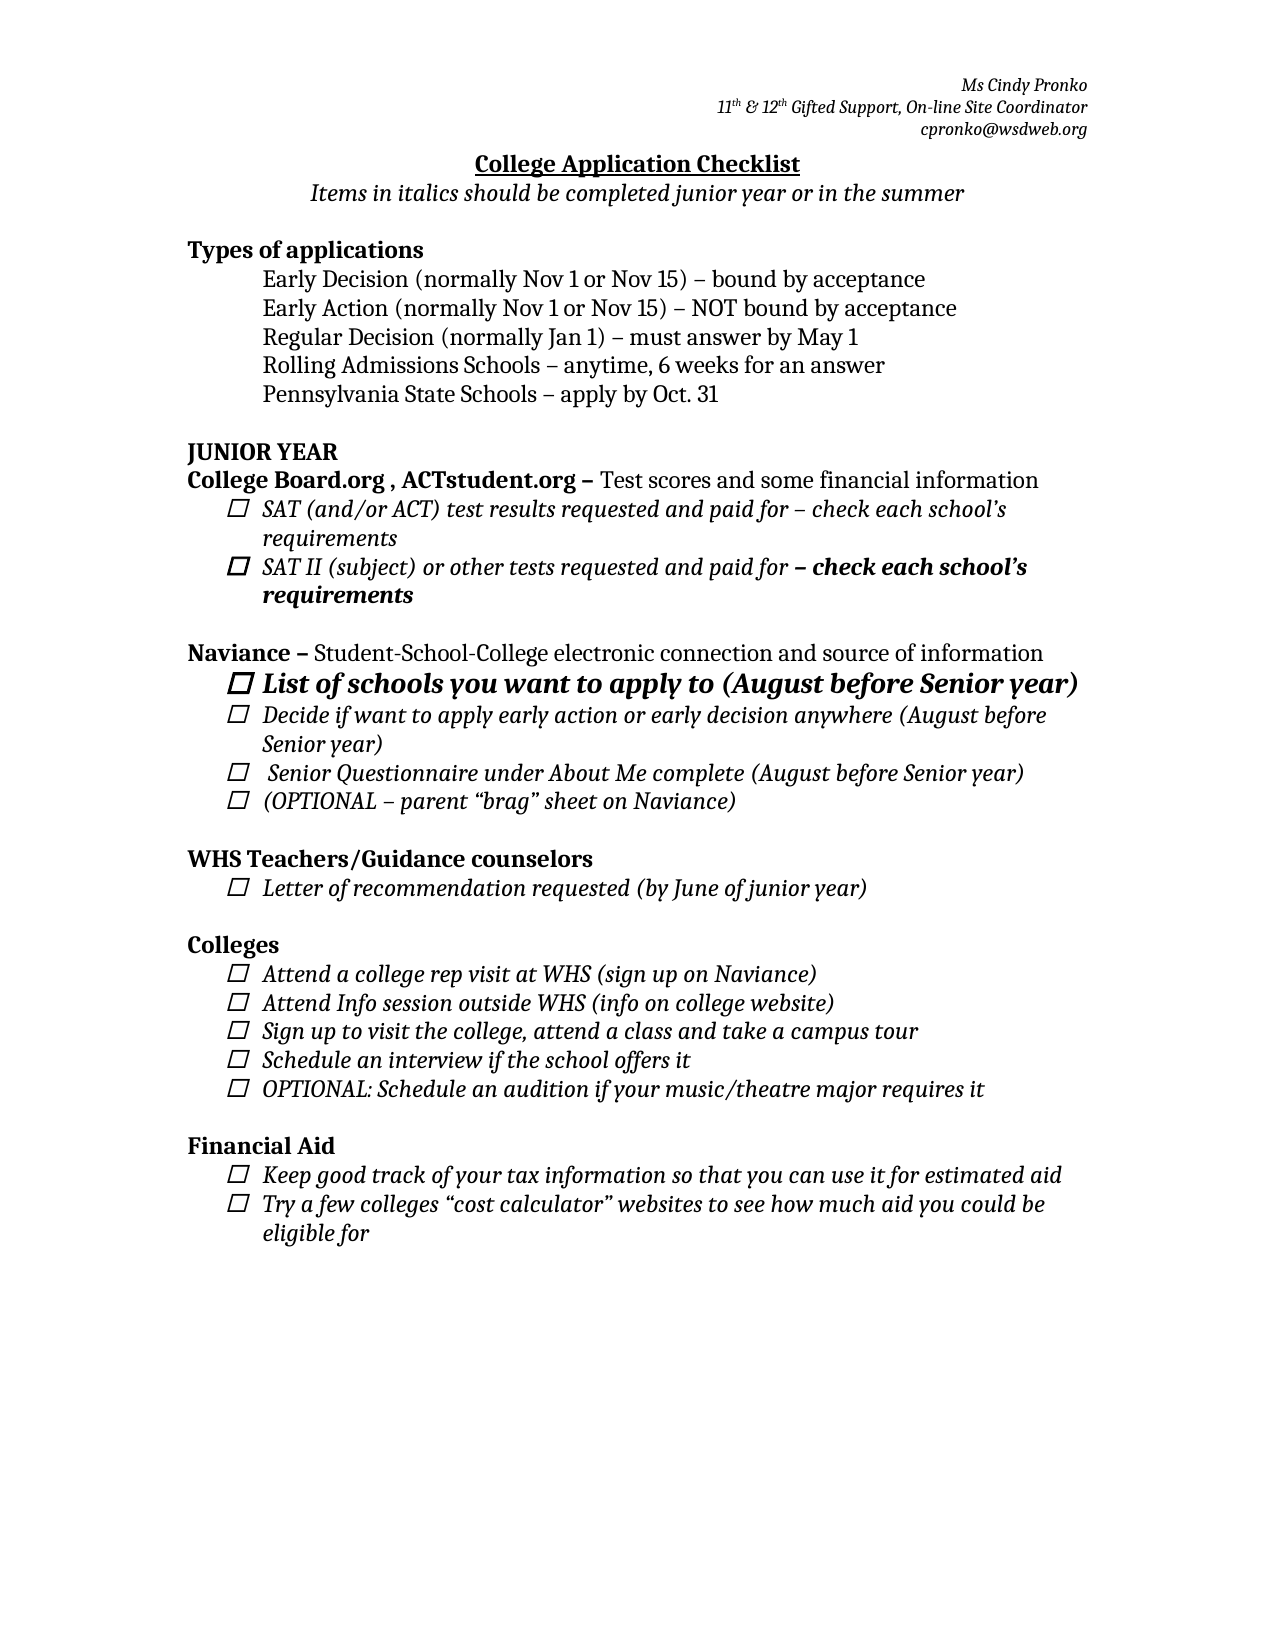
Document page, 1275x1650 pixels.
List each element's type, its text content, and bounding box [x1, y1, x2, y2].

list Schedule an interview if the school offers it [225, 1046, 1087, 1075]
text JUNIOR YEAR [187, 437, 1087, 466]
text Early Action (normally Nov 1 or Nov 15) – NOT bound by acceptance [187, 294, 1087, 322]
list Letter of recommendation requested (by June of junior year) [225, 873, 1087, 902]
list OPTIONAL: Schedule an audition if your music/theatre major requires it [225, 1075, 1087, 1103]
text Regular Decision (normally Jan 1) – must answer by May 1 [187, 322, 1087, 351]
list Decide if want to apply early action or early decision anywhere (August before Senior year) [225, 701, 1087, 758]
list Try a few colleges “cost calculator” websites to see how much aid you could be eligible for [225, 1190, 1087, 1247]
list Attend Info session outside WHS (info on college website) [225, 988, 1087, 1017]
text Early Decision (normally Nov 1 or Nov 15) – bound by acceptance [187, 265, 1087, 294]
list Senior Questionnaire under About Me complete (August before Senior year) [225, 758, 1087, 787]
text Colleges [187, 931, 1087, 960]
text Pennsylvania State Schools – apply by Oct. 31 [187, 380, 1087, 409]
text Types of applications [187, 236, 1087, 265]
text College Board.org , ACTstudent.org – Test scores and some financial information [187, 466, 1087, 495]
list (OPTIONAL – parent “brag” sheet on Naviance) [225, 787, 1087, 816]
list Keep good track of your tax information so that you can use it for estimated aid [225, 1161, 1087, 1190]
list SAT (and/or ACT) test results requested and paid for – check each school’s requirements [225, 495, 1087, 552]
text College Application Checklist [187, 150, 1087, 179]
text WHS Teachers/Guidance counselors [187, 845, 1087, 873]
text Rolling Admissions Schools – anytime, 6 weeks for an answer [187, 351, 1087, 380]
list Sign up to visit the college, attend a class and take a campus tour [225, 1017, 1087, 1046]
list List of schools you want to apply to (August before Senior year) [225, 667, 1087, 701]
list SAT II (subject) or other tests requested and paid for – check each school’s requirements [225, 552, 1087, 610]
text Naviance – Student-School-College electronic connection and source of information [187, 639, 1087, 667]
list Attend a college rep visit at WHS (sign up on Naviance) [225, 960, 1087, 988]
text Items in italics should be completed junior year or in the summer [187, 179, 1087, 207]
text Financial Aid [187, 1132, 1087, 1161]
